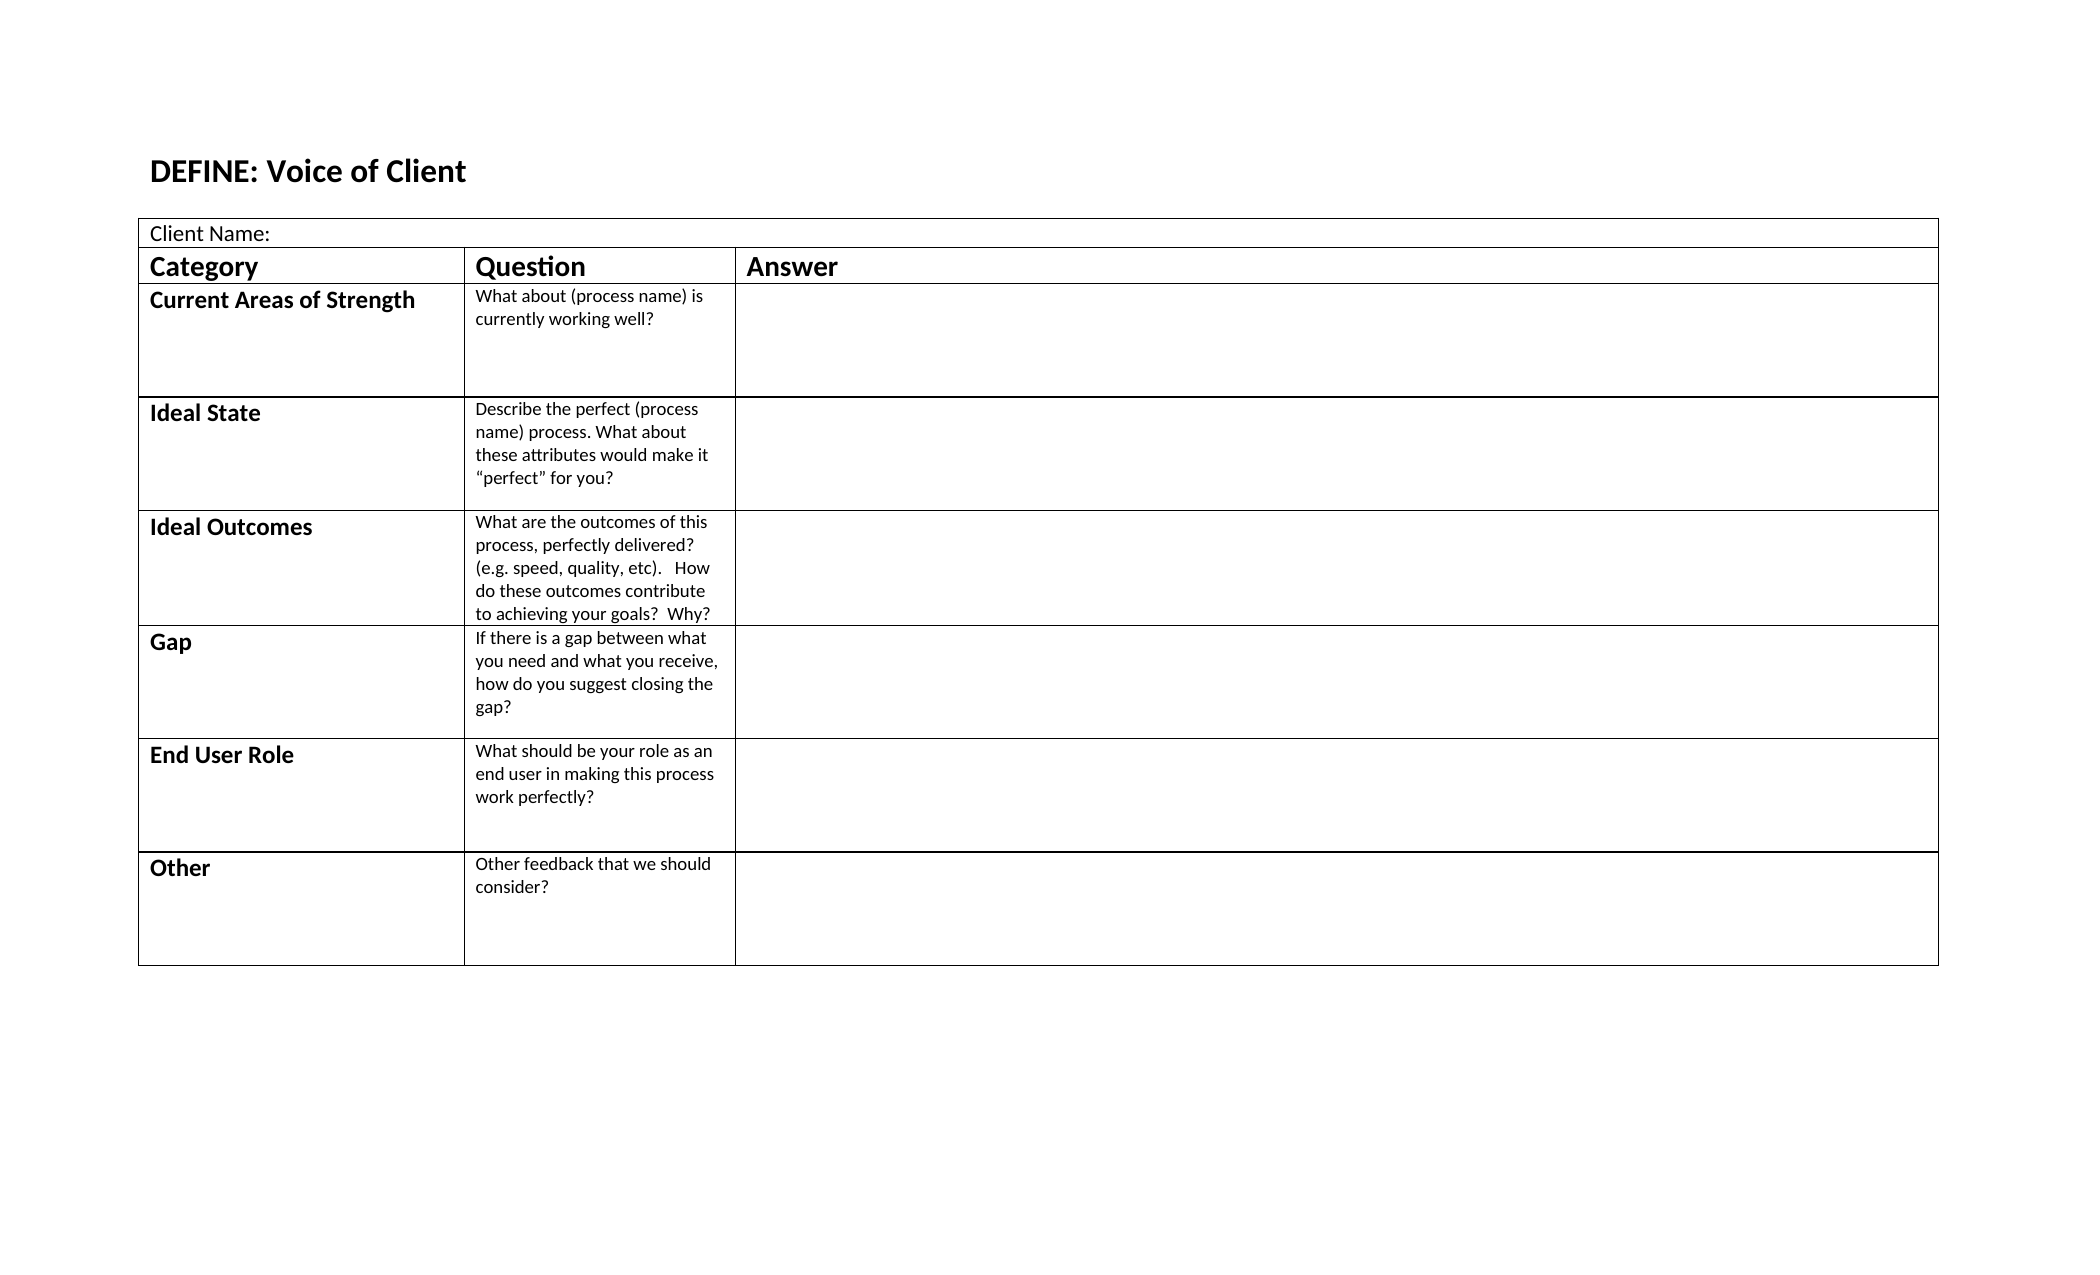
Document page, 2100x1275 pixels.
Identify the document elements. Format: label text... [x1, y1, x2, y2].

table_cell Question [465, 248, 735, 283]
table_cell Ideal State [139, 398, 464, 509]
table_cell Describe the perfect (process name) process. What about these attributes would make it “perfect” for you? [465, 398, 735, 509]
table_cell [736, 398, 1938, 509]
table_cell [736, 511, 1938, 625]
table_cell Gap [139, 626, 464, 738]
table_cell [736, 739, 1938, 851]
table_cell Other [139, 853, 464, 964]
table_cell [736, 284, 1938, 396]
table_cell Ideal Outcomes [139, 511, 464, 625]
table_cell [736, 853, 1938, 964]
table_cell [736, 626, 1938, 738]
table_cell What should be your role as an end user in making this process work perfectly? [465, 739, 735, 851]
table_cell What about (process name) is currently working well? [465, 284, 735, 396]
table_cell Answer [736, 248, 1938, 283]
table_cell End User Role [139, 739, 464, 851]
table_cell Category [139, 248, 464, 283]
table_cell If there is a gap between what you need and what you receive, how do you suggest closing the gap? [465, 626, 735, 738]
table_header Client Name: [139, 219, 1938, 247]
table_cell Current Areas of Strength [139, 284, 464, 396]
text DEFINE: Voice of Client [150, 150, 1950, 191]
table_cell Other feedback that we should consider? [465, 853, 735, 964]
table_cell What are the outcomes of this process, perfectly delivered? (e.g. speed, quality, etc). How do these outcomes contribute to achieving your goals? Why? [465, 511, 735, 625]
